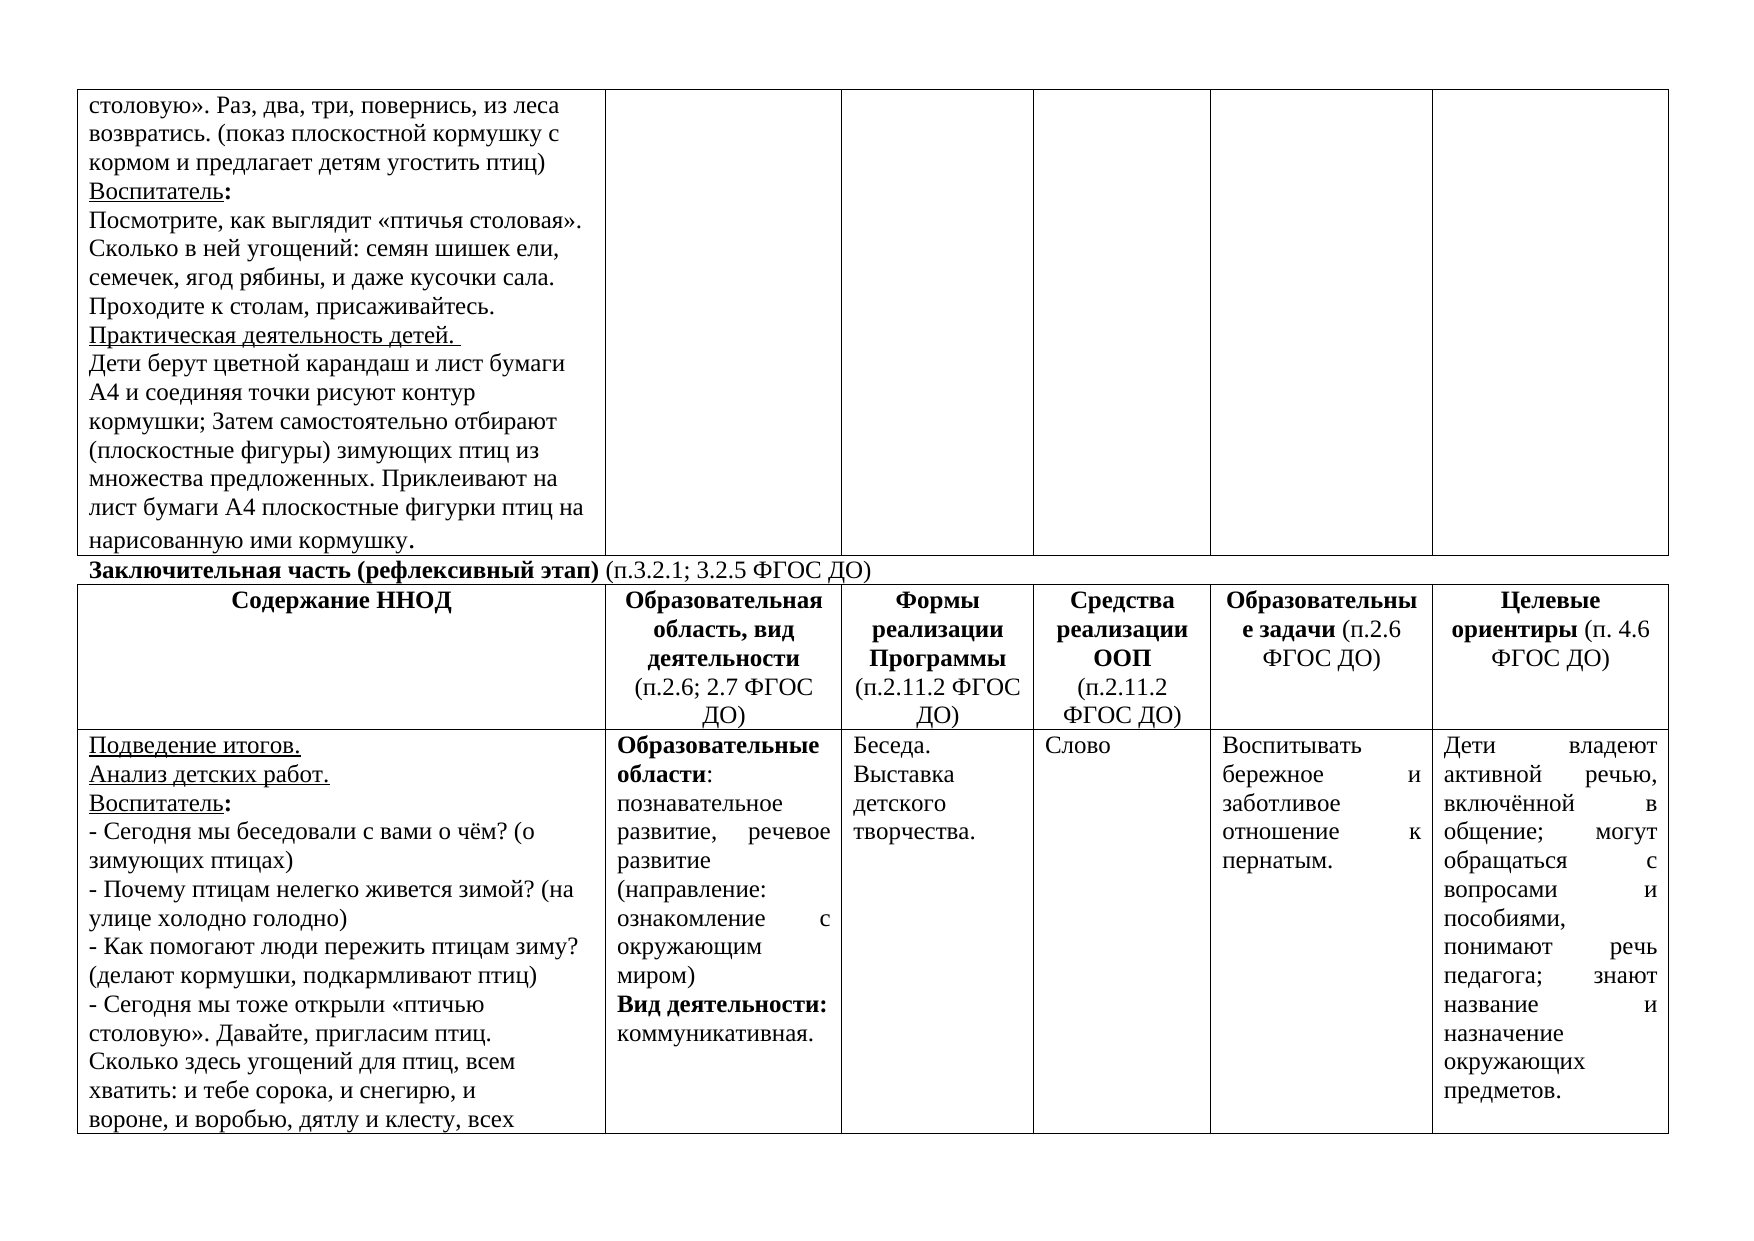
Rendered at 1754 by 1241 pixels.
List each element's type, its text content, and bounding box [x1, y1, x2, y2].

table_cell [1211, 90, 1432, 554]
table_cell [606, 90, 841, 554]
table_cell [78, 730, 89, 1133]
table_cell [1433, 90, 1668, 554]
table_header Содержание ННОД [78, 585, 605, 729]
table_header Целевые ориентиры (п. 4.6 ФГОС ДО) [1433, 585, 1668, 729]
table_header Средства реализации ООП (п.2.11.2 ФГОС ДО) [1034, 585, 1210, 729]
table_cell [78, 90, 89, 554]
table_header Образовательные задачи (п.2.6 ФГОС ДО) [1211, 585, 1432, 729]
text Заключительная часть (рефлексивный этап) (п.3.2.1; 3.2.5 ФГОС ДО) [89, 556, 1665, 584]
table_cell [842, 90, 1033, 554]
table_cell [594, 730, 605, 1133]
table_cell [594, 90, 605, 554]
table_header Образовательная область, вид деятельности (п.2.6; 2.7 ФГОС ДО) [606, 585, 841, 729]
table_header Формы реализации Программы (п.2.11.2 ФГОС ДО) [842, 585, 1033, 729]
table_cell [1211, 730, 1432, 1133]
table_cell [1034, 90, 1210, 554]
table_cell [842, 730, 1033, 1133]
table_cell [1433, 730, 1668, 1133]
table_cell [606, 730, 841, 1133]
table_cell Слово [1034, 730, 1210, 1133]
